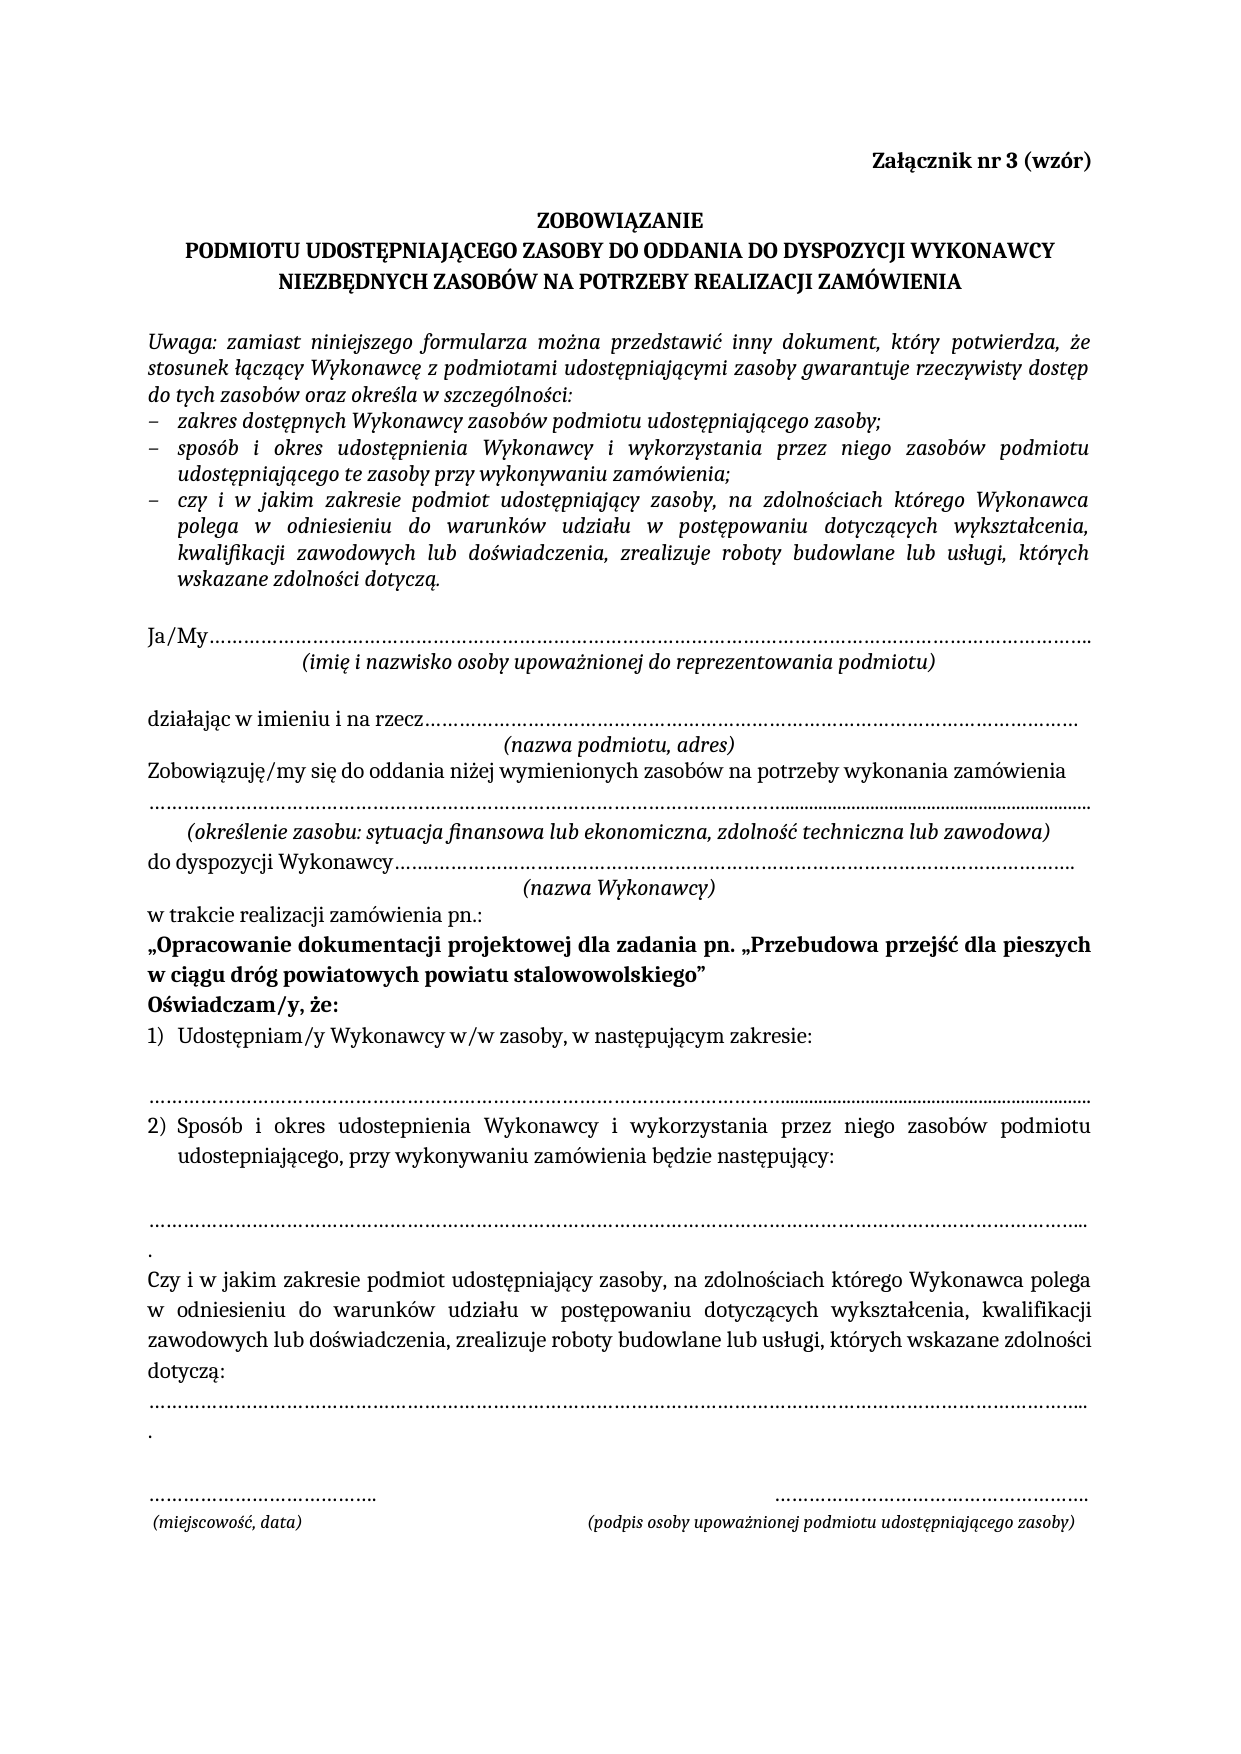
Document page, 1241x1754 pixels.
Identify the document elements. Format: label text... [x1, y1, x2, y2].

text …………………………………………………………………………………………………................................................................. [148, 788, 1093, 815]
text Zobowiązuję/my się do oddania niżej wymienionych zasobów na potrzeby wykonania zamówienia [148, 758, 1093, 784]
text (nazwa Wykonawcy) [148, 875, 1093, 902]
list Sposób i okres udostepnienia Wykonawcy i wykorzystania przez niego zasobów podmiotu udostepniającego, przy wykonywaniu zamówienia będzie następujący: [148, 1113, 1093, 1169]
text (imię i nazwisko osoby upoważnionej do reprezentowania podmiotu) [148, 649, 1093, 675]
text ………………………………………………………………………………………………………………………………………………... [148, 1206, 1093, 1263]
text …………………………………. ………………………………………………. [148, 1481, 1093, 1507]
text Uwaga: zamiast niniejszego formularza można przedstawić inny dokument, który potwierdza, że stosunek łączący Wykonawcę z podmiotami udostępniającymi zasoby gwarantuje rzeczywisty dostęp do tych zasobów oraz określa w szczególności: [148, 329, 1093, 408]
text Oświadczam/y, że: [148, 992, 1093, 1018]
text Czy i w jakim zakresie podmiot udostępniający zasoby, na zdolnościach którego Wykonawca polega w odniesieniu do warunków udziału w postępowaniu dotyczących wykształcenia, kwalifikacji zawodowych lub doświadczenia, zrealizuje roboty budowlane lub usługi, których wskazane zdolności dotyczą: [148, 1267, 1093, 1384]
text – sposób i okres udostępnienia Wykonawcy i wykorzystania przez niego zasobów podmiotu udostępniającego te zasoby przy wykonywaniu zamówienia; [148, 434, 1093, 487]
text do dyspozycji Wykonawcy…….…………………………………………………………………………………………………. [148, 849, 1093, 875]
text (określenie zasobu: sytuacja finansowa lub ekonomiczna, zdolność techniczna lub zawodowa) [148, 819, 1093, 845]
text (nazwa podmiotu, adres) [148, 732, 1093, 758]
text – zakres dostępnych Wykonawcy zasobów podmiotu udostępniającego zasoby; [148, 408, 1093, 434]
text …………………………………………………………………………………………………................................................................. [148, 1083, 1093, 1109]
text (miejscowość, data) (podpis osoby upoważnionej podmiotu udostępniającego zasoby) [148, 1511, 1093, 1533]
text PODMIOTU UDOSTĘPNIAJĄCEGO ZASOBY DO ODDANIA DO DYSPOZYCJI WYKONAWCY NIEZBĘDNYCH ZASOBÓW NA POTRZEBY REALIZACJI ZAMÓWIENIA [148, 238, 1093, 295]
text „Opracowanie dokumentacji projektowej dla zadania pn. „Przebudowa przejść dla pieszych w ciągu dróg powiatowych powiatu stalowowolskiego” [148, 932, 1093, 988]
list Udostępniam/y Wykonawcy w/w zasoby, w następującym zakresie: [148, 1022, 1093, 1049]
text działając w imieniu i na rzecz…………………………………………………………………………………………………… [148, 706, 1093, 732]
text ZOBOWIĄZANIE [148, 208, 1093, 234]
text – czy i w jakim zakresie podmiot udostępniający zasoby, na zdolnościach którego Wykonawca polega w odniesieniu do warunków udziału w postępowaniu dotyczących wykształcenia, kwalifikacji zawodowych lub doświadczenia, zrealizuje roboty budowlane lub usługi, których wskazane zdolności dotyczą. [148, 487, 1093, 592]
text w trakcie realizacji zamówienia pn.: [148, 902, 1093, 928]
text Załącznik nr 3 (wzór) [148, 148, 1093, 174]
text ………………………………………………………………………………………………………………………………………………... [148, 1388, 1093, 1444]
text Ja/My………………………………………………………………………………………………………………………………………. [148, 623, 1093, 649]
